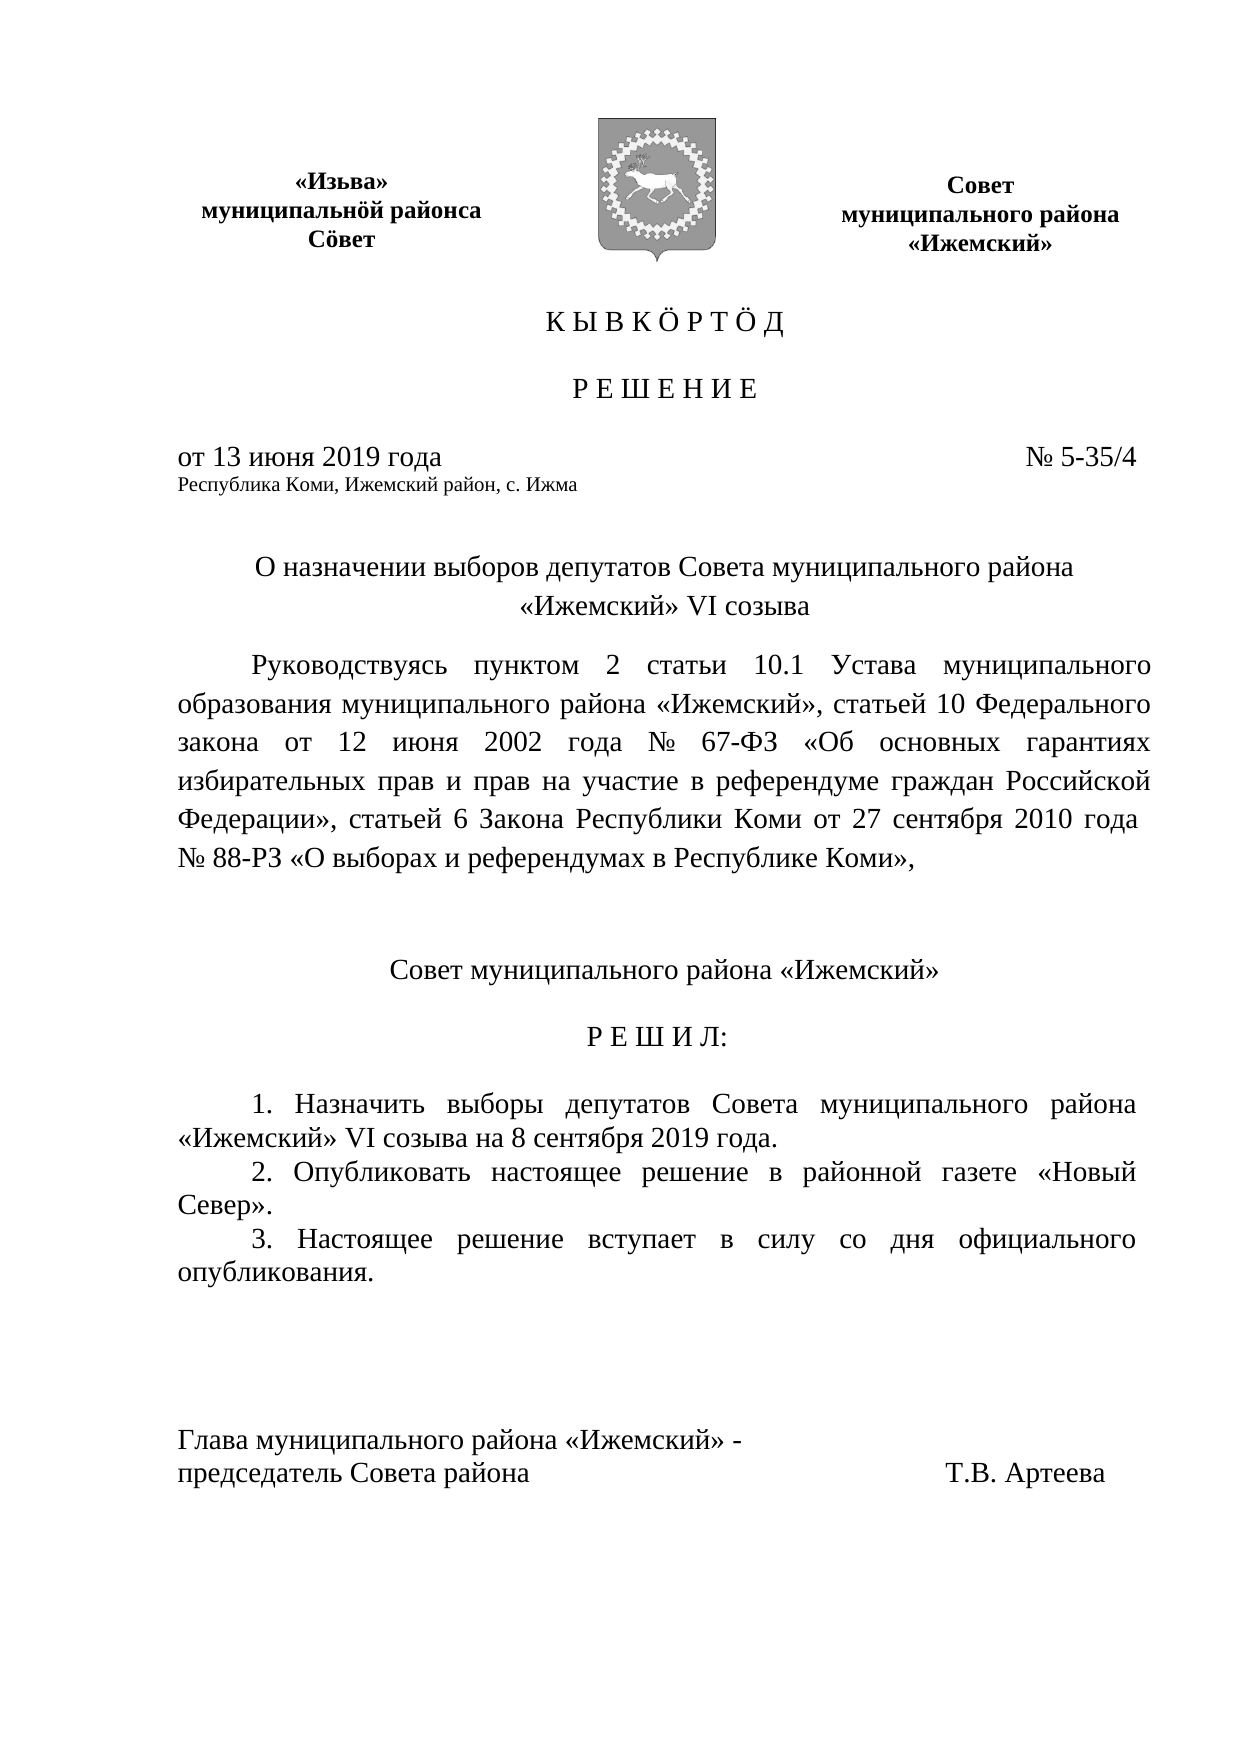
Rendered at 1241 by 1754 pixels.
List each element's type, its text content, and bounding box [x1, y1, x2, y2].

text председатель Совета района Т.В. Артеева [177, 1456, 1152, 1489]
table_header «Изьва» муниципальнöй районса Сöвет [166, 118, 517, 304]
text 2. Опубликовать настоящее решение в районной газете «Новый Север». [177, 1154, 1137, 1221]
text Р Е Ш И Л: [177, 1019, 1137, 1053]
text К Ы В К Ö Р Т Ö Д [177, 304, 1152, 338]
text Р Е Ш Е Н И Е [177, 372, 1152, 405]
table_header [517, 118, 797, 304]
text Руководствуясь пунктом 2 статьи 10.1 Устава муниципального образования муниципального района «Ижемский», статьей 10 Федерального закона от 12 июня 2002 года № 67-ФЗ «Об основных гарантиях избирательных прав и прав на участие в референдуме граждан Российской Федерации», статьей 6 Закона Республики Коми от 27 сентября 2010 года № 88-РЗ «О выборах и референдумах в Республике Коми», [177, 647, 1152, 873]
table_header Совет муниципального района «Ижемский» [798, 118, 1196, 304]
text О назначении выборов депутатов Совета муниципального района «Ижемский» VI созыва [177, 549, 1152, 621]
text 1. Назначить выборы депутатов Совета муниципального района «Ижемский» VI созыва на 8 сентября 2019 года. [177, 1087, 1137, 1154]
text Глава муниципального района «Ижемский» - [177, 1422, 1152, 1456]
text Совет муниципального района «Ижемский» [177, 952, 1152, 986]
text Республика Коми, Ижемский район, с. Ижма [177, 472, 1152, 496]
picture [598, 118, 716, 262]
text от 13 июня 2019 года № 5-35/4 [177, 439, 1152, 472]
text 3. Настоящее решение вступает в силу со дня официального опубликования. [177, 1221, 1137, 1288]
